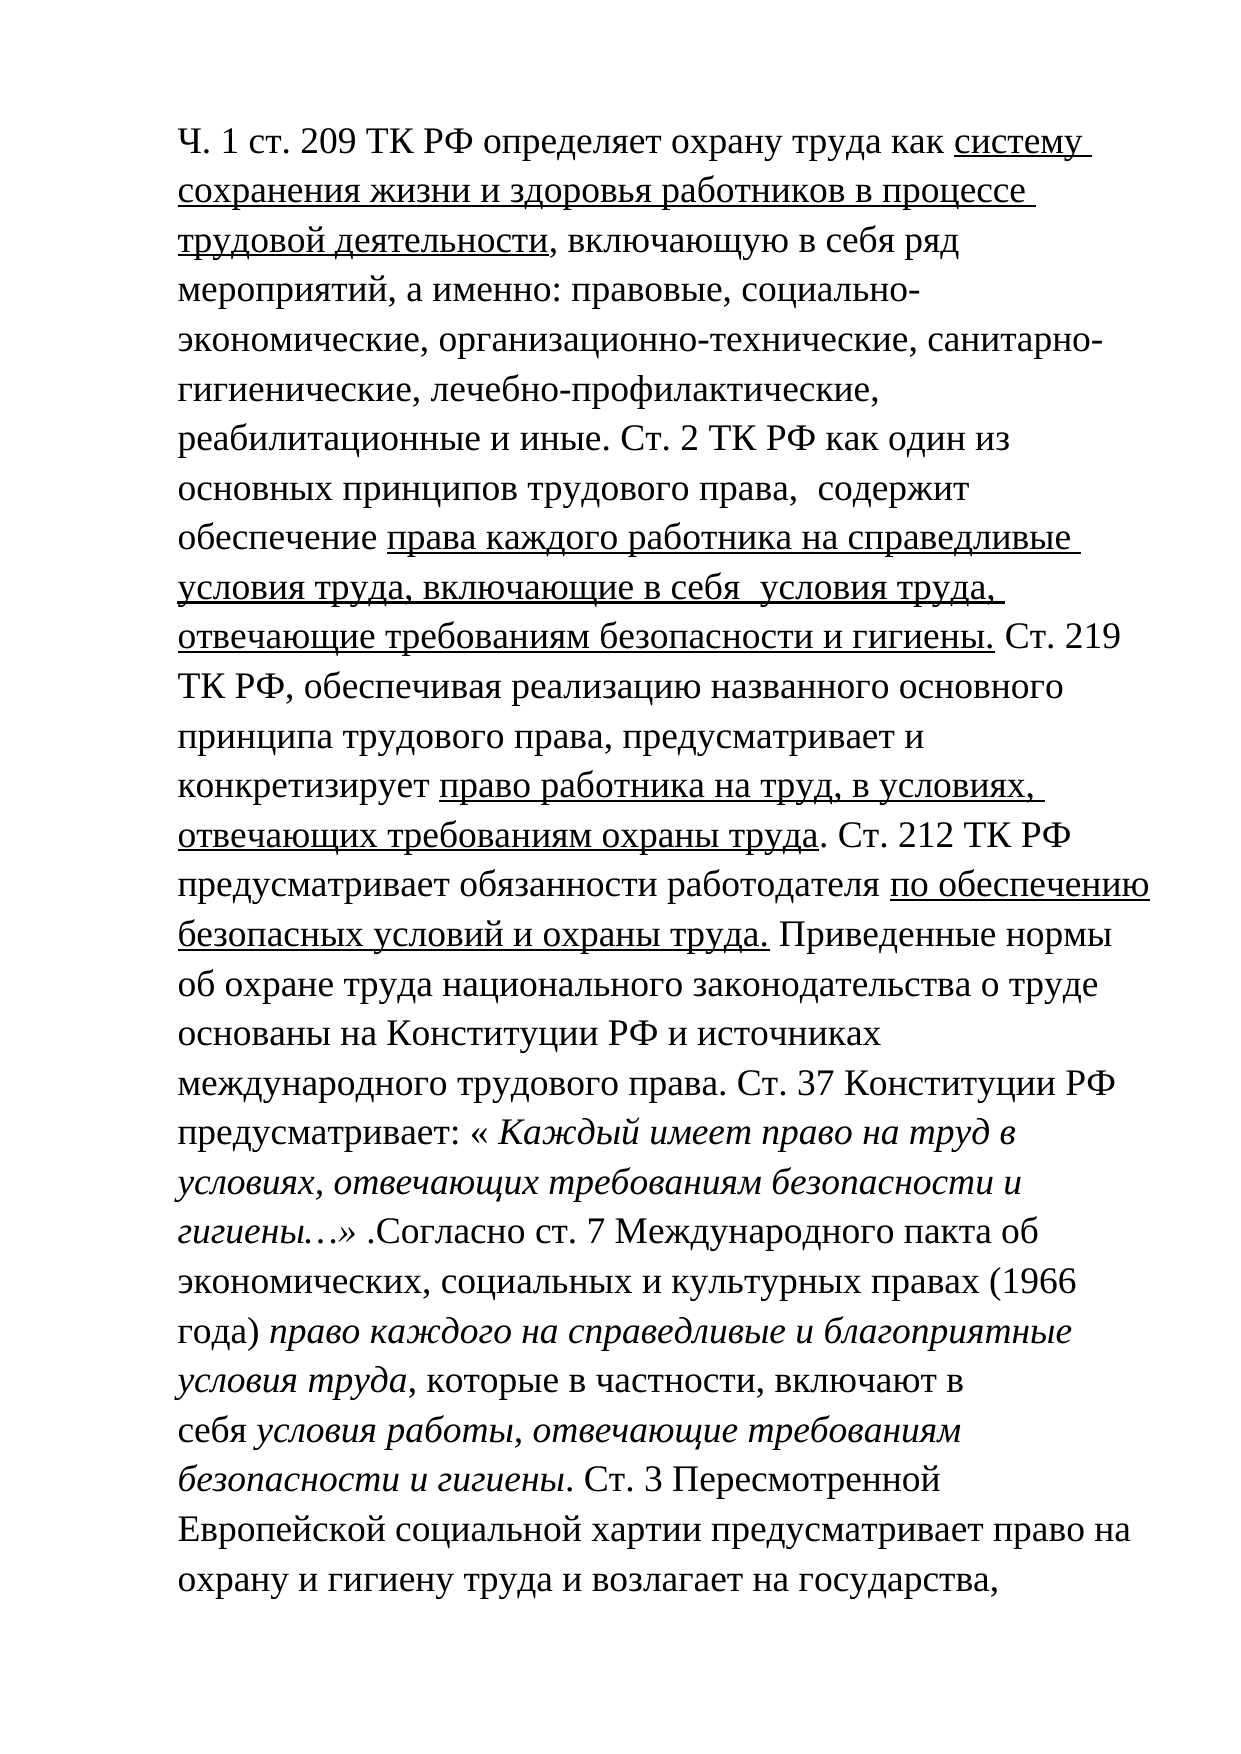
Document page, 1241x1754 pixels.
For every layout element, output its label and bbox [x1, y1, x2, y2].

text [177, 118, 1152, 1599]
